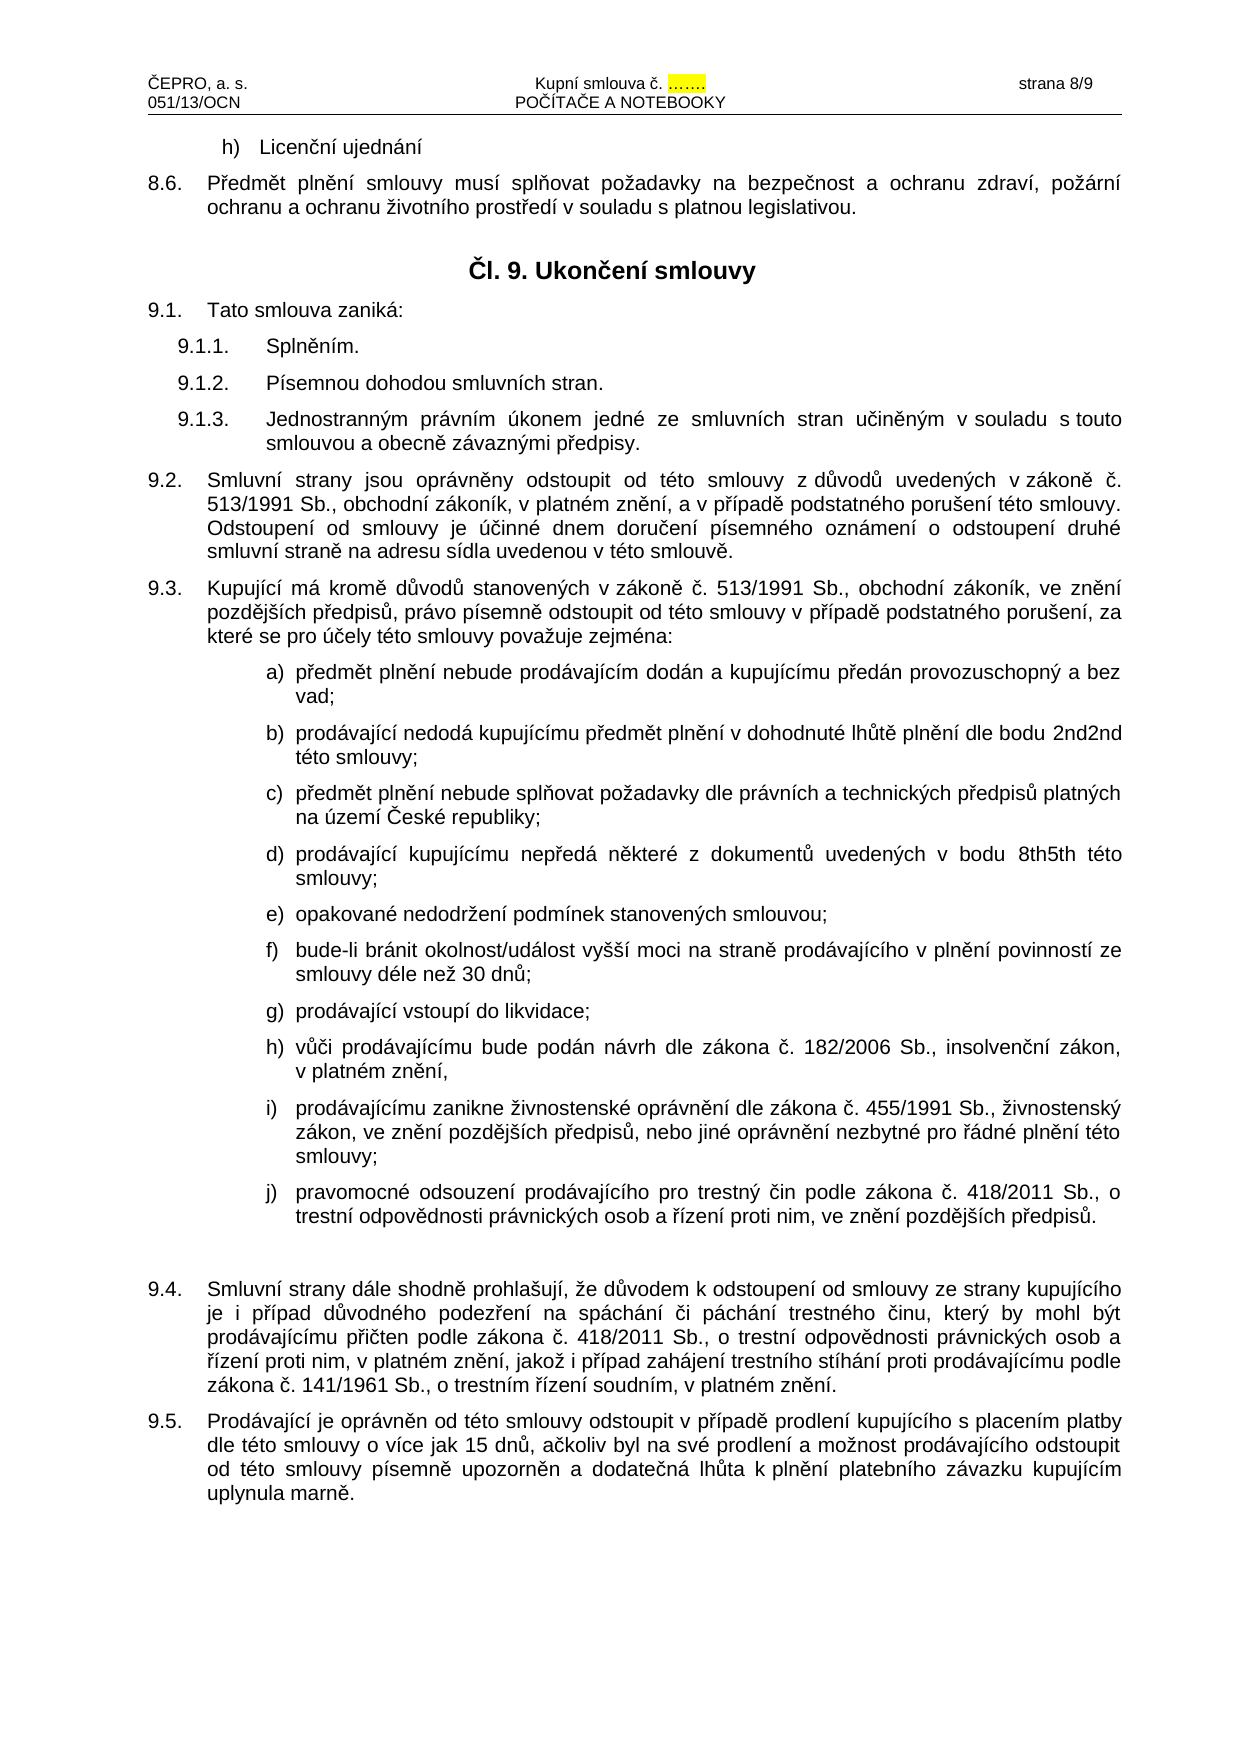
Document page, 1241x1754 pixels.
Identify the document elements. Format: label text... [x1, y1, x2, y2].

text Jednostranným právním úkonem jedné ze smluvních stran učiněným v souladu s touto smlouvou a obecně závaznými předpisy. [177, 407, 1122, 455]
text Splněním. [177, 334, 1122, 358]
text Smluvní strany jsou oprávněny odstoupit od této smlouvy z důvodů uvedených v zákoně č. 513/1991 Sb., obchodní zákoník, v platném znění, a v případě podstatného porušení této smlouvy. Odstoupení od smlouvy je účinné dnem doručení písemného oznámení o odstoupení druhé smluvní straně na adresu sídla uvedenou v této smlouvě. [148, 467, 1122, 563]
list předmět plnění nebude prodávajícím dodán a kupujícímu předán provozuschopný a bez vad; [266, 660, 1122, 708]
text pravomocné odsouzení prodávajícího pro trestný čin podle zákona č. 418/2011 Sb., o trestní odpovědnosti právnických osob a řízení proti nim, ve znění pozdějších předpisů. [266, 1180, 1122, 1228]
text vůči prodávajícímu bude podán návrh dle zákona č. 182/2006 Sb., insolvenční zákon, v platném znění, [266, 1035, 1122, 1083]
text prodávající nedodá kupujícímu předmět plnění v dohodnuté lhůtě plnění dle bodu 2.2 této smlouvy; [266, 721, 1122, 768]
text bude-li bránit okolnost/událost vyšší moci na straně prodávajícího v plnění povinností ze smlouvy déle než 30 dnů; [266, 938, 1122, 986]
text Předmět plnění smlouvy musí splňovat požadavky na bezpečnost a ochranu zdraví, požární ochranu a ochranu životního prostředí v souladu s platnou legislativou. [148, 171, 1122, 219]
text Smluvní strany dále shodně prohlašují, že důvodem k odstoupení od smlouvy ze strany kupujícího je i případ důvodného podezření na spáchání či páchání trestného činu, který by mohl být prodávajícímu přičten podle zákona č. 418/2011 Sb., o trestní odpovědnosti právnických osob a řízení proti nim, v platném znění, jakož i případ zahájení trestního stíhání proti prodávajícímu podle zákona č. 141/1961 Sb., o trestním řízení soudním, v platném znění. [148, 1277, 1122, 1397]
text Písemnou dohodou smluvních stran. [177, 371, 1122, 394]
text předmět plnění nebude splňovat požadavky dle právních a technických předpisů platných na území České republiky; [266, 781, 1122, 829]
text Prodávající je oprávněn od této smlouvy odstoupit v případě prodlení kupujícího s placením platby dle této smlouvy o více jak 15 dnů, ačkoliv byl na své prodlení a možnost prodávajícího odstoupit od této smlouvy písemně upozorněn a dodatečná lhůta k plnění platebního závazku kupujícím uplynula marně. [148, 1409, 1122, 1505]
text Ukončení smlouvy [102, 256, 1122, 285]
text Tato smlouva zaniká: [148, 298, 1122, 322]
text Kupující má kromě důvodů stanovených v zákoně č. 513/1991 Sb., obchodní zákoník, ve znění pozdějších předpisů, právo písemně odstoupit od této smlouvy v případě podstatného porušení, za které se pro účely této smlouvy považuje zejména: [148, 576, 1122, 648]
text prodávající vstoupí do likvidace; [266, 999, 1122, 1023]
text prodávající kupujícímu nepředá některé z dokumentů uvedených v bodu 8.5 této smlouvy; [266, 841, 1122, 889]
text Licenční ujednání [222, 134, 1122, 158]
text opakované nedodržení podmínek stanovených smlouvou; [266, 902, 1122, 926]
text prodávajícímu zanikne živnostenské oprávnění dle zákona č. 455/1991 Sb., živnostenský zákon, ve znění pozdějších předpisů, nebo jiné oprávnění nezbytné pro řádné plnění této smlouvy; [266, 1096, 1122, 1167]
